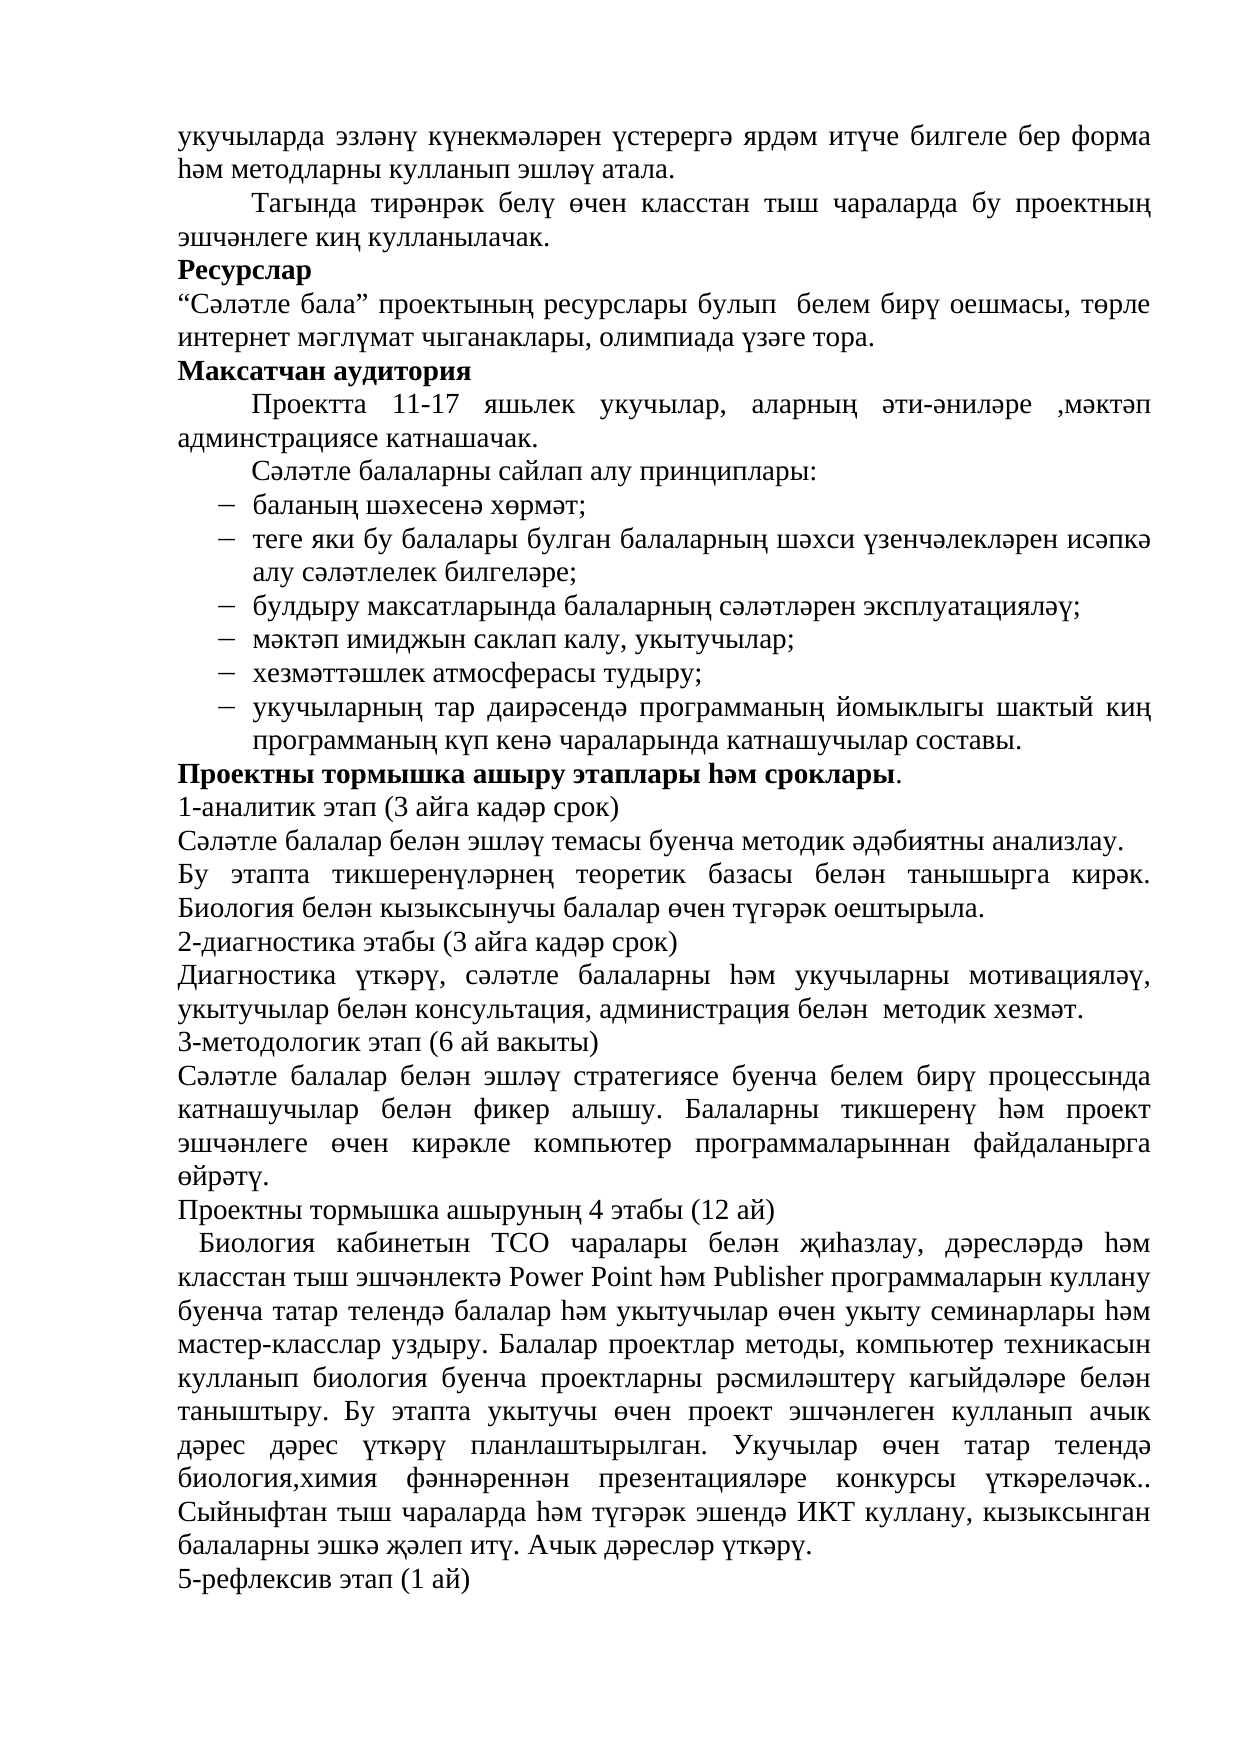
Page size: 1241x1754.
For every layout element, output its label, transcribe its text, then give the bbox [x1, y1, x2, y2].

text Проектта 11-17 яшьлек укучылар, аларның әти-әниләре ,мәктәп админстрациясе катнашачак. [177, 386, 1152, 453]
list хезмәттәшлек атмосферасы тудыру; [215, 655, 1152, 689]
list баланың шәхесенә хөрмәт; [215, 487, 1152, 521]
text Тагында тирәнрәк белү өчен класстан тыш чараларда бу проектның эшчәнлеге киң кулланылачак. [177, 185, 1152, 252]
text “Сәләтле бала” проектының ресурслары булып белем бирү оешмасы, төрле интернет мәглүмат чыганаклары, олимпиада үзәге тора. [177, 286, 1152, 353]
text Максатчан аудитория [177, 353, 1152, 386]
text Проектны тормышка ашыруның 4 этабы (12 ай) [177, 1192, 1152, 1226]
text Проектны тормышка ашыру этаплары һәм сроклары. [177, 756, 1152, 789]
list булдыру максатларында балаларның сәләтләрен эксплуатацияләү; [215, 588, 1152, 622]
text Сәләтле балаларны сайлап алу принциплары: [177, 453, 1152, 487]
list теге яки бу балалары булган балаларның шәхси үзенчәлекләрен исәпкә алу сәләтлелек билгеләре; [215, 521, 1152, 588]
text Диагностика үткәрү, сәләтле балаларны һәм укучыларны мотивацияләү, укытучылар белән консультация, администрация белән методик хезмәт. [177, 957, 1152, 1024]
text 5-рефлексив этап (1 ай) [177, 1561, 1152, 1594]
text Биология кабинетын ТСО чаралары белән җиһазлау, дәресләрдә һәм класстан тыш эшчәнлектә Power Point һәм Publisher программаларын куллану буенча татар телендә балалар һәм укытучылар өчен укыту семинарлары һәм мастер-класслар уздыру. Балалар проектлар методы, компьютер техникасын кулланып биология буенча проектларны рәсмиләштерү кагыйдәләре белән таныштыру. Бу этапта укытучы өчен проект эшчәнлеген кулланып ачык дәрес дәрес үткәрү планлаштырылган. Укучылар өчен татар телендә биология,химия фәннәреннән презентацияләре конкурсы үткәреләчәк.. Сыйныфтан тыш чараларда һәм түгәрәк эшендә ИКТ куллану, кызыксынган балаларны эшкә җәлеп итү. Ачык дәресләр үткәрү. [177, 1226, 1152, 1561]
text Сәләтле балалар белән эшләү темасы буенча методик әдәбиятны анализлау. [177, 823, 1152, 857]
list мәктәп имиджын саклап калу, укытучылар; [215, 622, 1152, 655]
text 2-диагностика этабы (3 айга кадәр срок) [177, 924, 1152, 957]
text Ресурслар [177, 252, 1152, 286]
text 3-методологик этап (6 ай вакыты) [177, 1024, 1152, 1058]
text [177, 118, 1152, 185]
text Сәләтле балалар белән эшләү стратегиясе буенча белем бирү процессында катнашучылар белән фикер алышу. Балаларны тикшеренү һәм проект эшчәнлеге өчен кирәкле компьютер программаларыннан файдаланырга өйрәтү. [177, 1058, 1152, 1192]
list укучыларның тар даирәсендә программаның йомыклыгы шактый киң программаның күп кенә чараларында катнашучылар составы. [215, 689, 1152, 756]
text 1-аналитик этап (3 айга кадәр срок) [177, 789, 1152, 823]
text Бу этапта тикшеренүләрнең теоретик базасы белән танышырга кирәк. Биология белән кызыксынучы балалар өчен түгәрәк оештырыла. [177, 857, 1152, 924]
